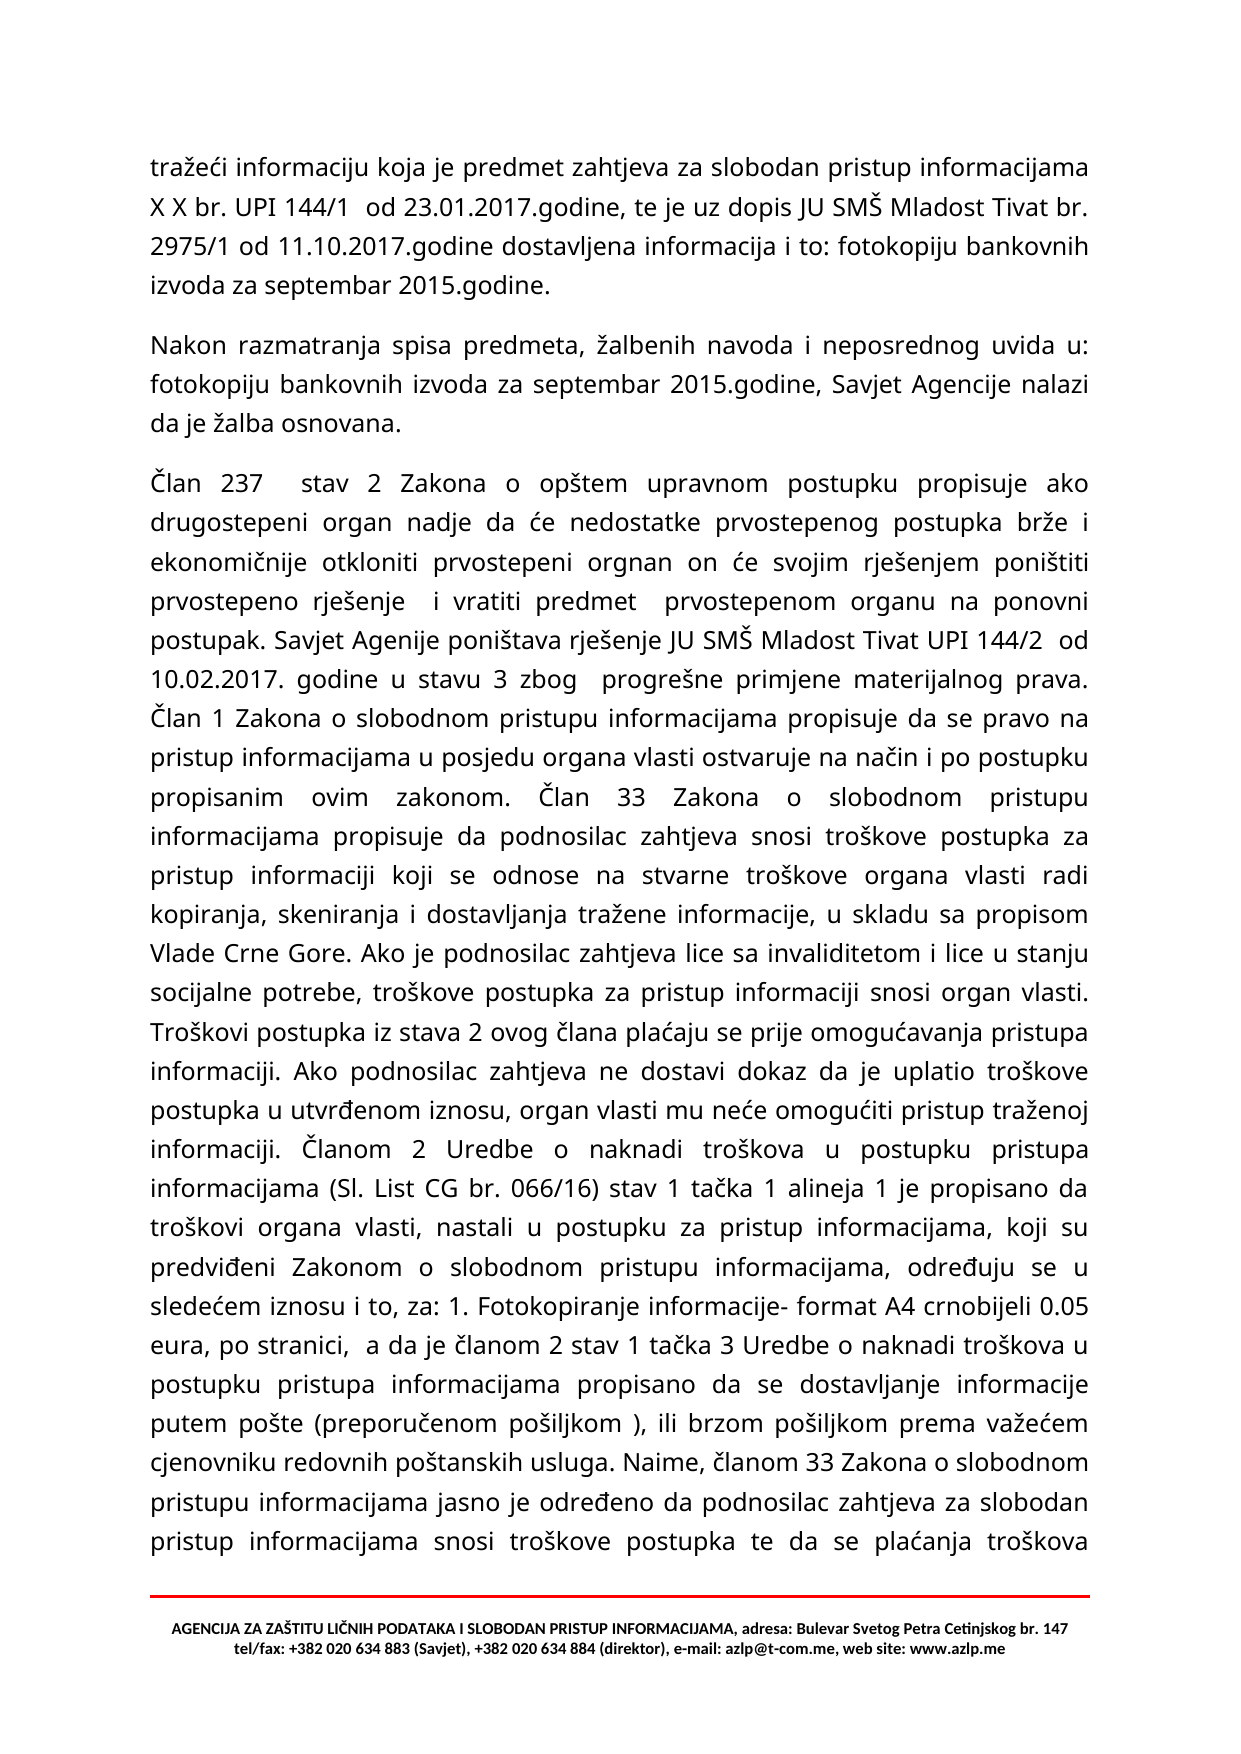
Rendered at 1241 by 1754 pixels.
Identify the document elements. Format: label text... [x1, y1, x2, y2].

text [150, 150, 1090, 302]
text Nakon razmatranja spisa predmeta, žalbenih navoda i neposrednog uvida u: fotokopiju bankovnih izvoda za septembar 2015.godine, Savjet Agencije nalazi da je žalba osnovana. [150, 327, 1090, 440]
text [150, 466, 1090, 1557]
